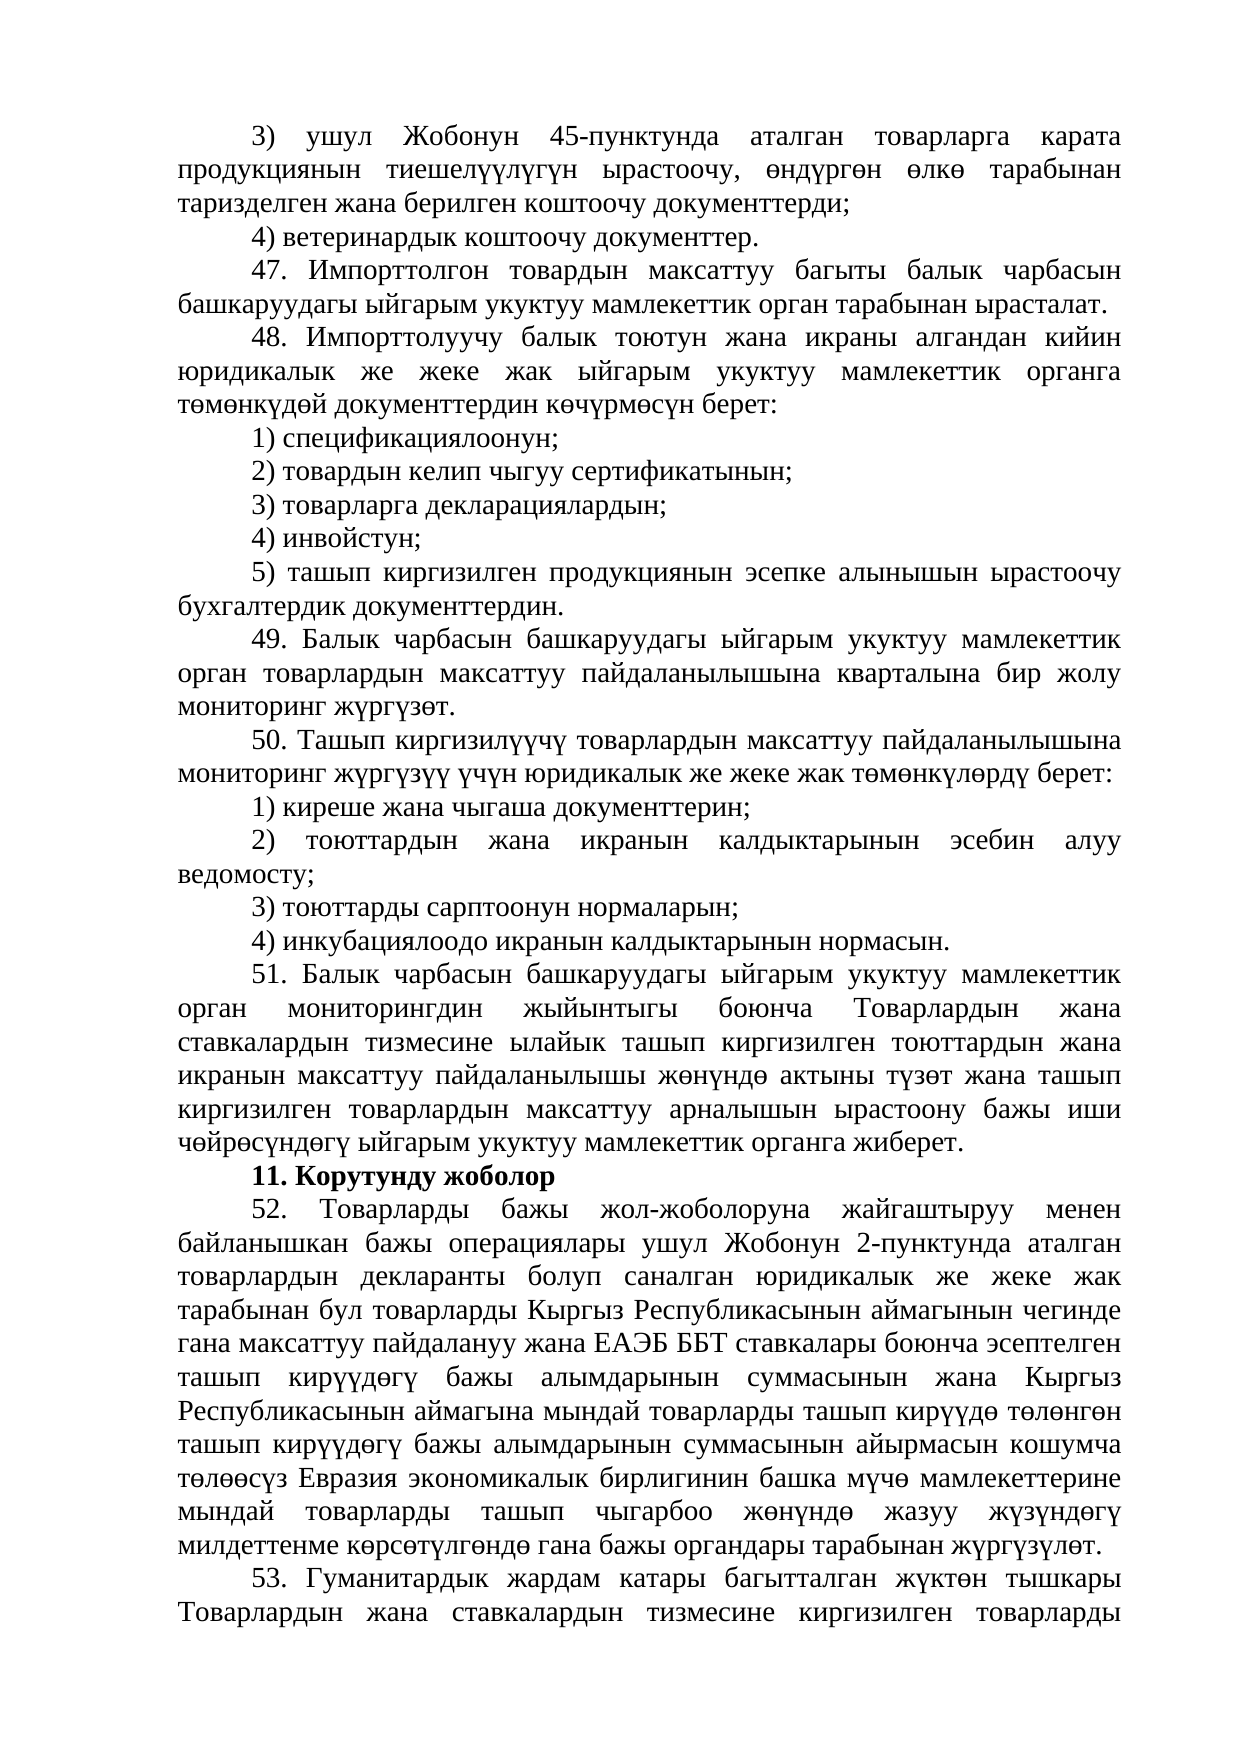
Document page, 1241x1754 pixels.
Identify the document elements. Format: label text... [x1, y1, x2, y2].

text 3) ушул Жобонун 45-пунктунда аталган товарларга карата продукциянын тиешелүүлүгүн ырастоочу, өндүргөн өлкө тарабынан таризделген жана берилген коштоочу документтерди; [177, 118, 1122, 219]
text 2) товардын келип чыгуу сертификатынын; [177, 453, 1122, 487]
text 5) ташып киргизилген продукциянын эсепке алынышын ырастоочу бухгалтердик документтердин. [177, 554, 1122, 621]
text 1) спецификациялоонун; [177, 420, 1122, 453]
text 4) ветеринардык коштоочу документтер. [177, 219, 1122, 252]
text 1) киреше жана чыгаша документтерин; [177, 789, 1122, 822]
text 4) инвойстун; [177, 521, 1122, 554]
text 49. Балык чарбасын башкаруудагы ыйгарым укуктуу мамлекеттик орган товарлардын максаттуу пайдаланылышына кварталына бир жолу мониторинг жүргүзөт. [177, 621, 1122, 722]
text 4) инкубациялоодо икранын калдыктарынын нормасын. [177, 923, 1122, 957]
text 52. Товарларды бажы жол-жоболоруна жайгаштыруу менен байланышкан бажы операциялары ушул Жобонун 2-пунктунда аталган товарлардын декларанты болуп саналган юридикалык же жеке жак тарабынан бул товарларды Кыргыз Республикасынын аймагынын чегинде гана максаттуу пайдалануу жана ЕАЭБ ББТ ставкалары боюнча эсептелген ташып кирүүдөгү бажы алымдарынын суммасынын жана Кыргыз Республикасынын аймагына мындай товарларды ташып кирүүдө төлөнгөн ташып кирүүдөгү бажы алымдарынын суммасынын айырмасын кошумча төлөөсүз Евразия экономикалык бирлигинин башка мүчө мамлекеттерине мындай товарларды ташып чыгарбоо жөнүндө жазуу жүзүндөгү милдеттенме көрсөтүлгөндө гана бажы органдары тарабынан жүргүзүлөт. [177, 1191, 1122, 1560]
text 47. Импорттолгон товардын максаттуу багыты балык чарбасын башкаруудагы ыйгарым укуктуу мамлекеттик орган тарабынан ырасталат. [177, 252, 1122, 319]
text 3) тоюттарды сарптоонун нормаларын; [177, 889, 1122, 923]
text 51. Балык чарбасын башкаруудагы ыйгарым укуктуу мамлекеттик орган мониторингдин жыйынтыгы боюнча Товарлардын жана ставкалардын тизмесине ылайык ташып киргизилген тоюттардын жана икранын максаттуу пайдаланылышы жөнүндө актыны түзөт жана ташып киргизилген товарлардын максаттуу арналышын ырастоону бажы иши чөйрөсүндөгү ыйгарым укуктуу мамлекеттик органга жиберет. [177, 957, 1122, 1158]
text 11. Корутунду жоболор [177, 1158, 1122, 1191]
text 2) тоюттардын жана икранын калдыктарынын эсебин алуу ведомосту; [177, 822, 1122, 889]
text 3) товарларга декларациялардын; [177, 487, 1122, 521]
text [177, 1560, 1122, 1627]
text 50. Ташып киргизилүүчү товарлардын максаттуу пайдаланылышына мониторинг жүргүзүү үчүн юридикалык же жеке жак төмөнкүлөрдү берет: [177, 722, 1122, 789]
text 48. Импорттолуучу балык тоютун жана икраны алгандан кийин юридикалык же жеке жак ыйгарым укуктуу мамлекеттик органга төмөнкүдөй документтердин көчүрмөсүн берет: [177, 319, 1122, 420]
